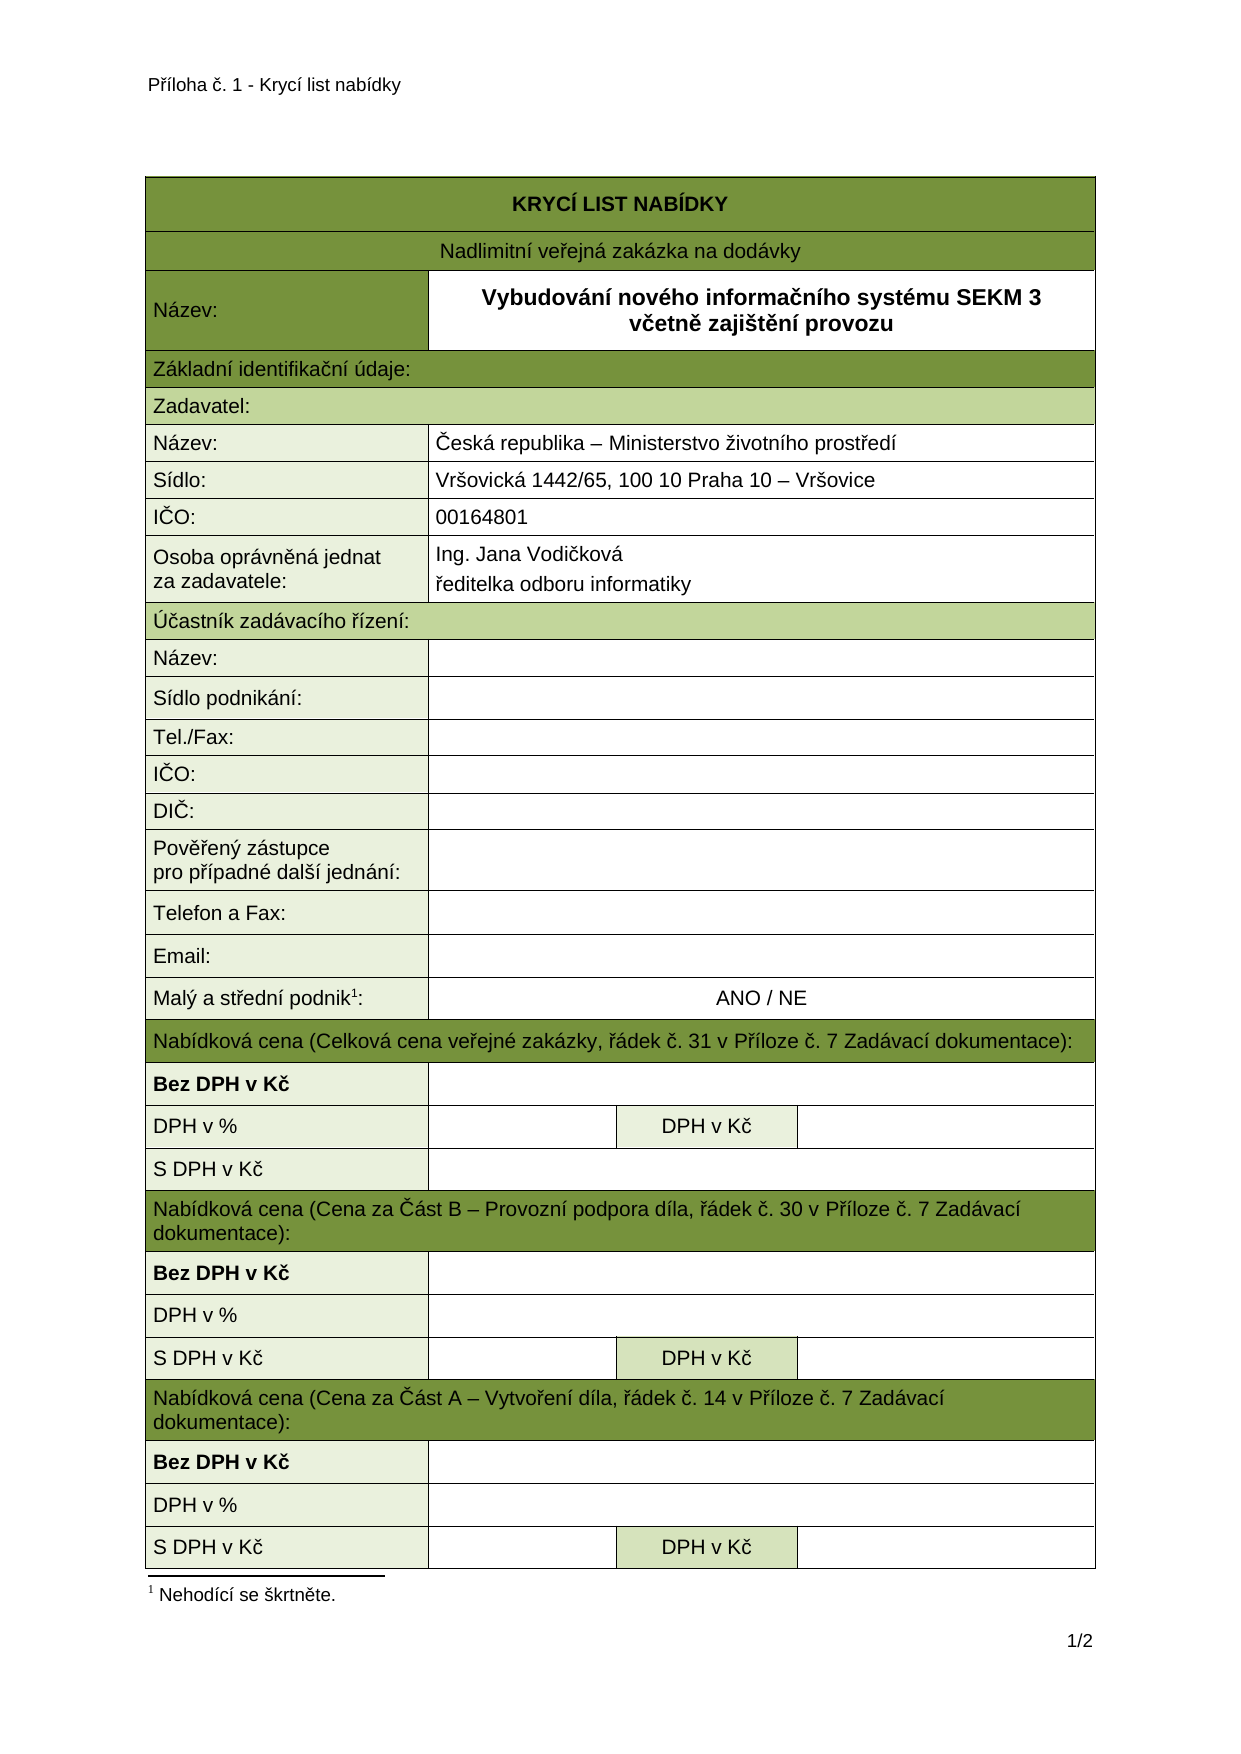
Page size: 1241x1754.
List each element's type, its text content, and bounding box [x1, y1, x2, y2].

table_cell [429, 1338, 616, 1379]
table_cell IČO: [146, 756, 428, 792]
table_cell [429, 1440, 1095, 1483]
table_cell Název: [146, 425, 428, 461]
table_cell Nabídková cena (Cena za Část A – Vytvoření díla, řádek č. 14 v Příloze č. 7 Zadávací dokumentace): [146, 1379, 1095, 1440]
table_cell DPH v Kč [617, 1527, 797, 1568]
table_cell Zadavatel: [146, 387, 1095, 424]
table_cell [429, 1148, 1095, 1190]
table_cell [429, 1106, 616, 1147]
table_cell S DPH v Kč [146, 1338, 428, 1379]
table_cell Sídlo: [146, 462, 428, 498]
table_cell DPH v % [146, 1106, 428, 1147]
table_header KRYCÍ LIST NABÍDKY [146, 178, 1095, 231]
table_cell Telefon a Fax: [146, 891, 428, 934]
table_cell Vršovická 1442/65, 100 10 Praha 10 – Vršovice [429, 461, 1095, 498]
table_cell DPH v % [146, 1484, 428, 1526]
table_cell S DPH v Kč [146, 1527, 428, 1568]
table_cell Česká republika – Ministerstvo životního prostředí [429, 424, 1095, 461]
table_cell [798, 1336, 1095, 1379]
table_cell Název: [146, 640, 428, 676]
table_cell [429, 676, 1095, 718]
table_cell Pověřený zástupce pro případné další jednání: [146, 830, 428, 890]
table_cell [429, 1251, 1095, 1294]
table_cell DPH v % [146, 1295, 428, 1336]
table_cell Vybudování nového informačního systému SEKM 3 včetně zajištění provozu [429, 270, 1095, 350]
table_cell DPH v Kč [617, 1106, 797, 1147]
table_cell Nabídková cena (Cena za Část B – Provozní podpora díla, řádek č. 30 v Příloze č. 7 Zadávací dokumentace): [146, 1190, 1095, 1251]
table_cell DPH v Kč [617, 1338, 797, 1379]
table_cell [429, 639, 1095, 676]
table_cell 00164801 [429, 498, 1095, 535]
table_cell Bez DPH v Kč [146, 1252, 428, 1294]
table_cell [429, 934, 1095, 977]
table_cell Tel./Fax: [146, 720, 428, 755]
table_cell [429, 829, 1095, 890]
table_cell Nadlimitní veřejná zakázka na dodávky [146, 231, 1095, 270]
table_cell ANO / NE [429, 977, 1095, 1019]
table_cell [429, 755, 1095, 792]
table_cell [429, 890, 1095, 934]
table_cell Sídlo podnikání: [146, 677, 428, 718]
table_cell Účastník zadávacího řízení: [146, 602, 1095, 639]
table_cell [798, 1105, 1095, 1147]
table_cell [429, 1062, 1095, 1105]
table_cell IČO: [146, 499, 428, 535]
table_cell Email: [146, 935, 428, 977]
table_cell [798, 1526, 1095, 1568]
table_cell Základní identifikační údaje: [146, 350, 1095, 387]
table_cell DIČ: [146, 794, 428, 829]
table_cell [429, 1483, 1095, 1526]
table_cell Osoba oprávněná jednat za zadavatele: [146, 536, 428, 602]
table_cell S DPH v Kč [146, 1149, 428, 1190]
table_cell [429, 1294, 1095, 1336]
table_cell Bez DPH v Kč [146, 1063, 428, 1105]
table_cell [429, 1527, 616, 1568]
table_cell Ing. Jana Vodičková ředitelka odboru informatiky [429, 535, 1095, 602]
table_cell Malý a střední podnik: [146, 978, 428, 1019]
table_cell Nabídková cena (Celková cena veřejné zakázky, řádek č. 31 v Příloze č. 7 Zadávací dokumentace): [146, 1019, 1095, 1062]
table_cell [429, 793, 1095, 829]
table_cell [429, 719, 1095, 755]
table_cell Název: [146, 271, 428, 350]
table_cell Bez DPH v Kč [146, 1441, 428, 1483]
